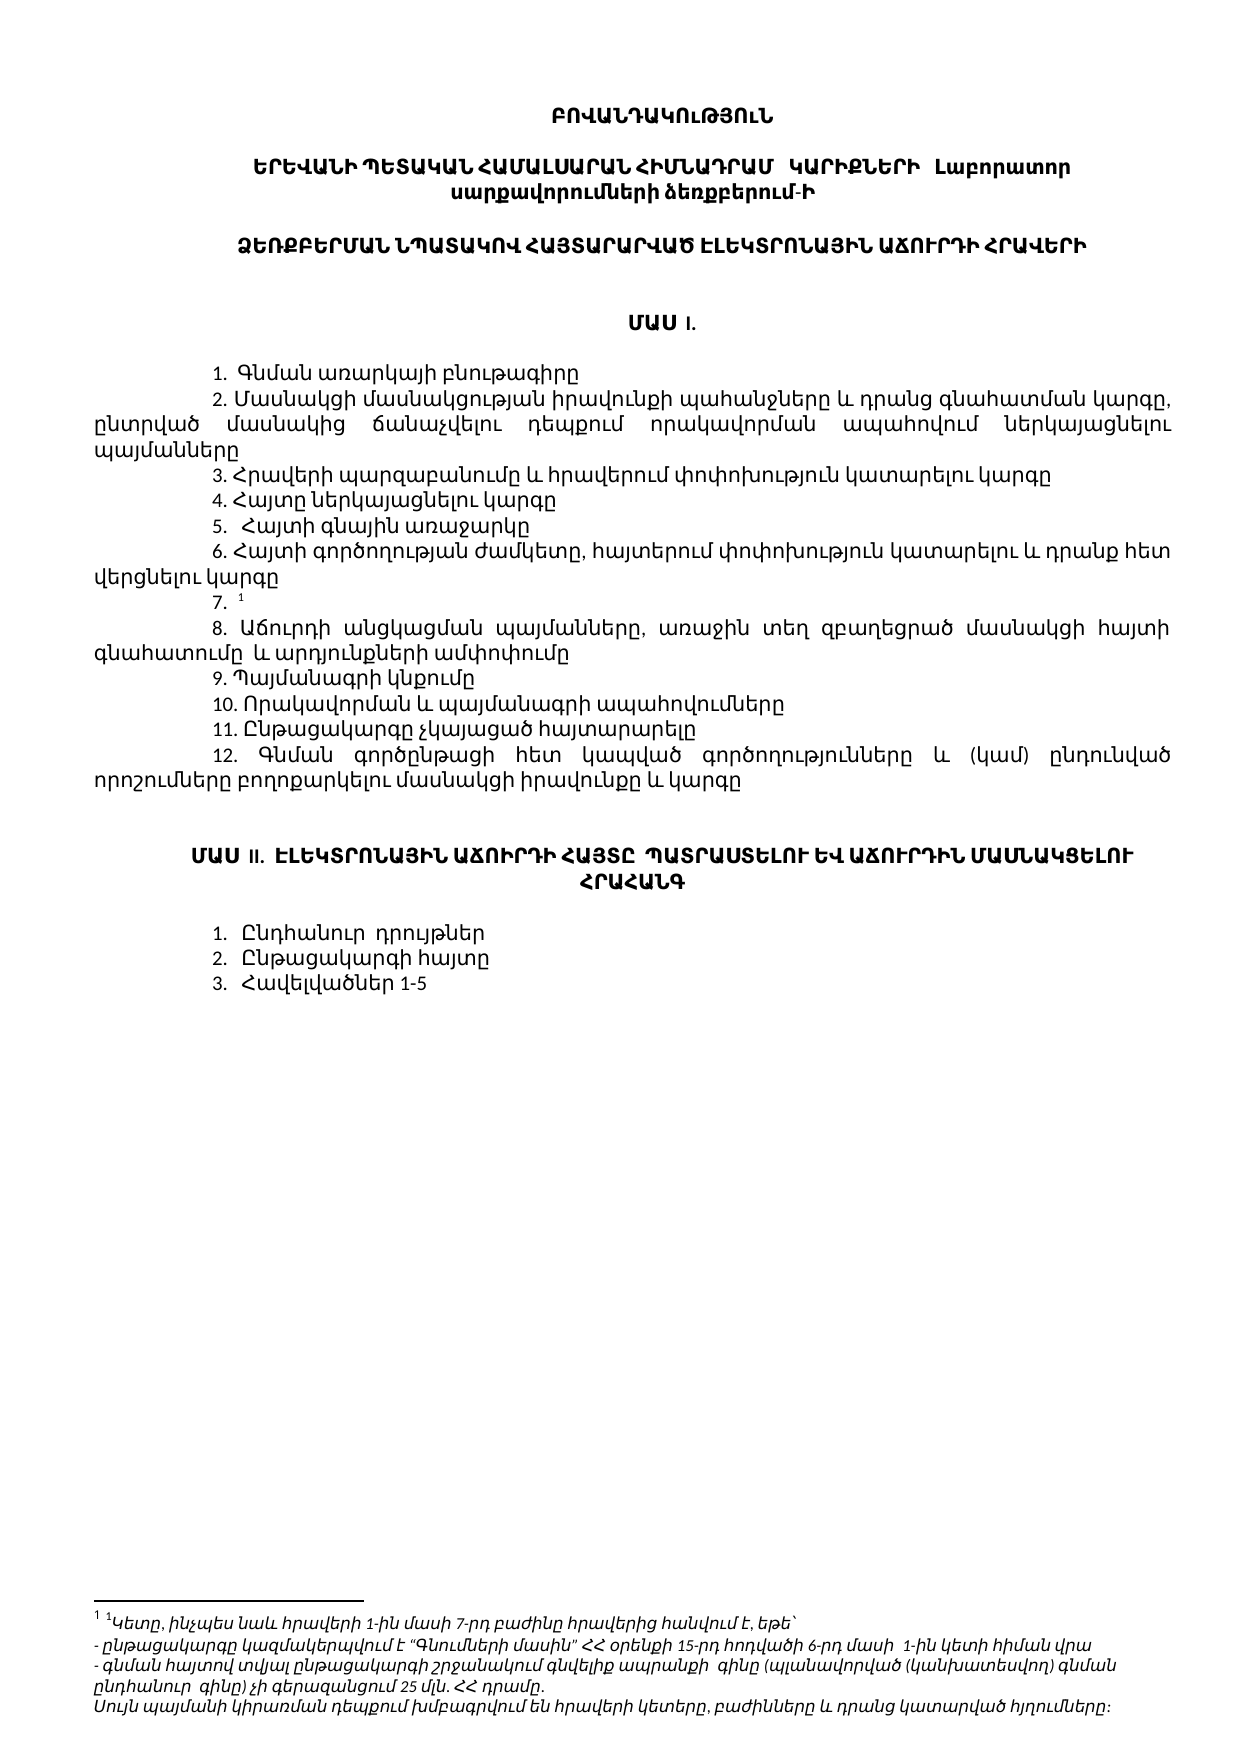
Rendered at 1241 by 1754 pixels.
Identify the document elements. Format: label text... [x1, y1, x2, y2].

text 2. Ընթացակարգի հայտը [94, 945, 1171, 971]
text 9. Պայմանագրի կնքումը [94, 666, 1171, 691]
text 3. Հավելվածներ 1-5 [94, 971, 1171, 996]
text 7. 1 [94, 589, 1171, 615]
text ՄԱՍ II. ԷԼԵԿՏՐՈՆԱՅԻՆ ԱՃՈԻՐԴԻ ՀԱՅՏԸ ՊԱՏՐԱՍՏԵԼՈՒ ԵՎ ԱՃՈՒՐԴԻՆ ՄԱՍՆԱԿՑԵԼՈՒ ՀՐԱՀԱՆԳ [94, 843, 1171, 894]
text ԵՐԵՎԱՆԻ ՊԵՏԱԿԱՆ ՀԱՄԱԼՍԱՐԱՆ ՀԻՄՆԱԴՐԱՄ ԿԱՐԻՔՆԵՐԻ Լաբորատոր սարքավորումների ձեռքբերում-Ի [94, 154, 1171, 205]
text ՄԱՍ I. [94, 310, 1171, 335]
text 4. Հայտը ներկայացնելու կարգը [94, 488, 1171, 513]
text ՁԵՌՔԲԵՐՄԱՆ ՆՊԱՏԱԿՈՎ ՀԱՅՏԱՐԱՐՎԱԾ ԷԼԵԿՏՐՈՆԱՅԻՆ ԱՃՈՒՐԴԻ ՀՐԱՎԵՐԻ [94, 233, 1171, 259]
text 2. Մասնակցի մասնակցության իրավունքի պահանջները և դրանց գնահատման կարգը, ընտրված մասնակից ճանաչվելու դեպքում որակավորման ապահովում ներկայացնելու պայմանները [94, 386, 1171, 462]
text 8. Աճուրդի անցկացման պայմանները, առաջին տեղ զբաղեցրած մասնակցի հայտի գնահատումը և արդյունքների ամփոփումը [94, 615, 1171, 666]
text 12. Գնման գործընթացի հետ կապված գործողությունները և (կամ) ընդունված որոշումները բողոքարկելու մասնակցի իրավունքը և կարգը [94, 742, 1171, 793]
text 5. Հայտի գնային առաջարկը [94, 513, 1171, 538]
text 10. Որակավորման և պայմանագրի ապահովումները [94, 691, 1171, 716]
text 11. Ընթացակարգը չկայացած հայտարարելը [94, 716, 1171, 742]
text 1. Գնման առարկայի բնութագիրը [94, 361, 1171, 386]
text 1. Ընդհանուր դրույթներ [94, 920, 1171, 945]
text ԲՈՎԱՆԴԱԿՈւԹՅՈւՆ [94, 103, 1171, 128]
text 3. Հրավերի պարզաբանումը և հրավերում փոփոխություն կատարելու կարգը [94, 462, 1171, 488]
text 6. Հայտի գործողության ժամկետը, հայտերում փոփոխություն կատարելու և դրանք հետ վերցնելու կարգը [94, 538, 1171, 589]
